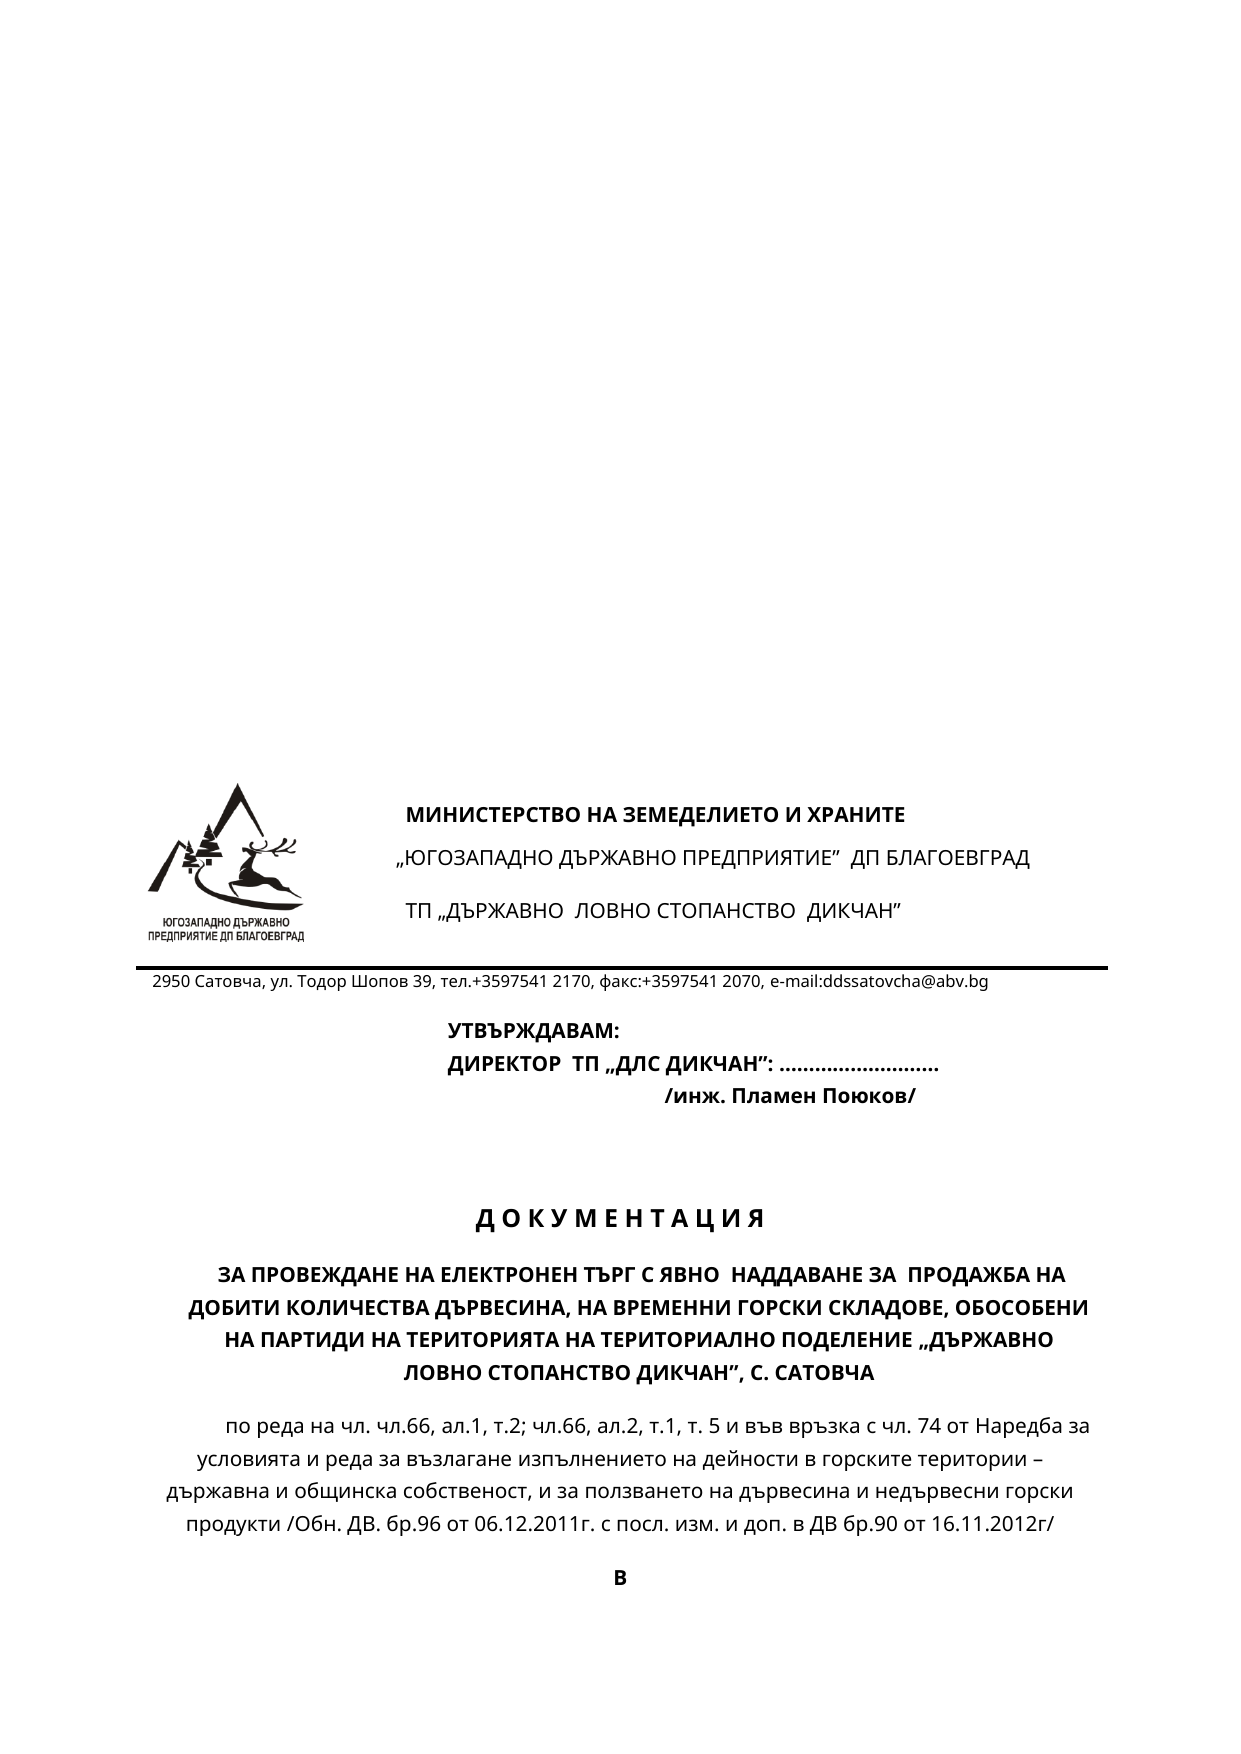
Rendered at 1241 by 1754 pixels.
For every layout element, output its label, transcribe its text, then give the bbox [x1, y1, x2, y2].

text ДИРЕКТОР ТП „ДЛС ДИКЧАН”: ……………………… [448, 1049, 1093, 1077]
text В [148, 1563, 1093, 1591]
text ЗА ПРОВЕЖДАНЕ НА ЕЛЕКТРОНЕН ТЪРГ С ЯВНО НАДДАВАНЕ ЗА ПРОДАЖБА НА ДОБИТИ КОЛИЧЕСТВА ДЪРВЕСИНА, НА ВРЕМЕННИ ГОРСКИ СКЛАДОВЕ, ОБОСОБЕНИ НА ПАРТИДИ НА ТЕРИТОРИЯТА НА ТЕРИТОРИАЛНО ПОДЕЛЕНИЕ „ДЪРЖАВНО ЛОВНО СТОПАНСТВО ДИКЧАН”, С. САТОВЧА [185, 1260, 1093, 1386]
picture [147, 783, 304, 942]
text 2950 Сатовча, ул. Тодор Шопов 39, тел.+3597541 2170, факс:+3597541 2070, e-mail:ddssatovcha@abv.bg [148, 970, 1093, 992]
text по реда на чл. чл.66, ал.1, т.2; чл.66, ал.2, т.1, т. 5 и във връзка с чл. 74 от Наредба за условията и реда за възлагане изпълнението на дейности в горските територии – държавна и общинска собственост, и за ползването на дървесина и недървесни горски продукти /Обн. ДВ. бр.96 от 06.12.2011г. с посл. изм. и доп. в ДВ бр.90 от 16.11.2012г/ [148, 1411, 1093, 1538]
text Д О К У М Е Н Т А Ц И Я [148, 1200, 1093, 1234]
text УТВЪРЖДАВАМ: [373, 1016, 1093, 1045]
text /инж. Пламен Поюков/ [448, 1082, 1093, 1110]
table_header МИНИСТЕРСТВО НА ЗЕМЕДЕЛИЕТО И ХРАНИТЕ „ЮГОЗАПАДНО ДЪРЖАВНО ПРЕДПРИЯТИЕ” ДП БЛАГОЕВГРАД ТП „ДЪРЖАВНО ЛОВНО СТОПАНСТВО ДИКЧАН” [318, 784, 1107, 966]
table_header [136, 784, 318, 966]
